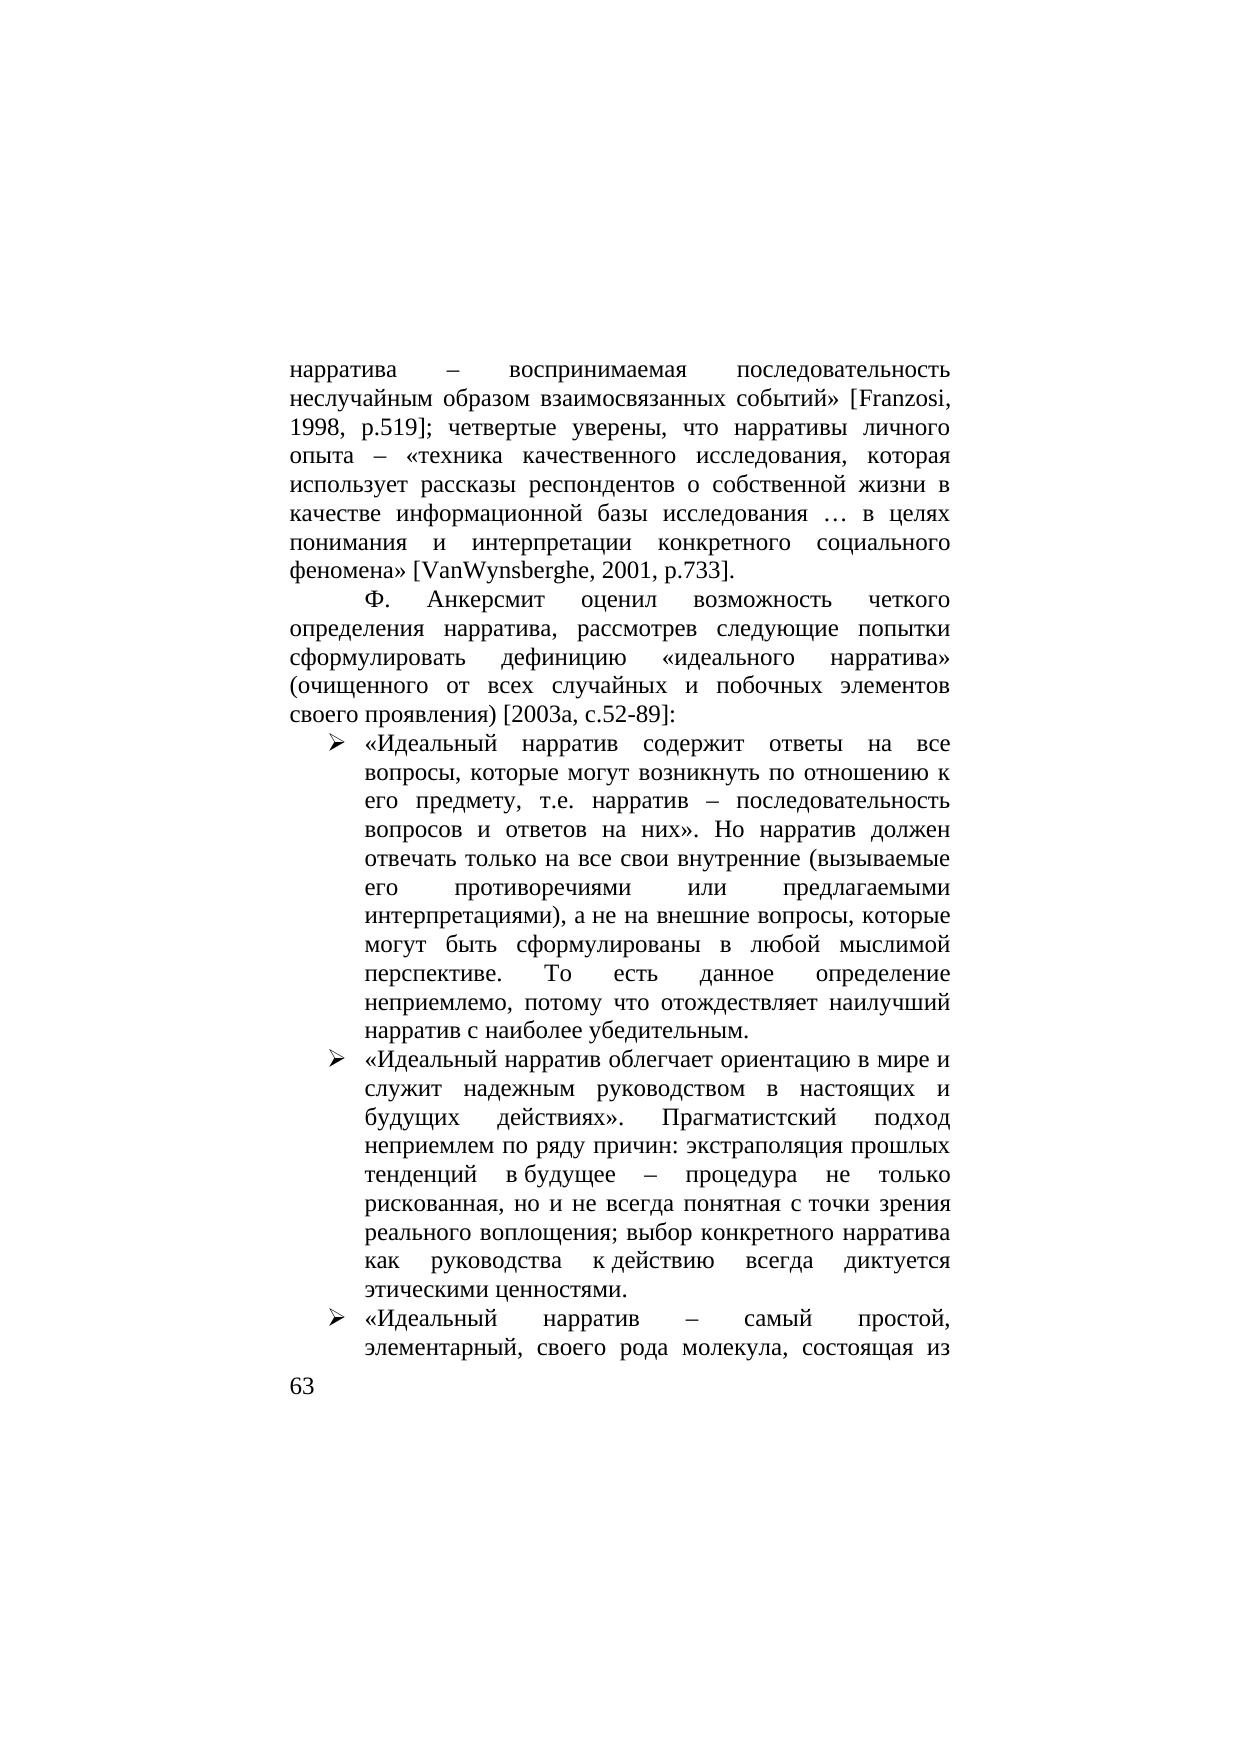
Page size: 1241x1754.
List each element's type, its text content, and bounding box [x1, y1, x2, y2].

list «Идеальный нарратив содержит ответы на все вопросы, которые могут возникнуть по отношению к его предмету, т.е. нарратив – последовательность вопросов и ответов на них». Но нарратив должен отвечать только на все свои внутренние (вызываемые его противоречиями или предлагаемыми интерпретациями), а не на внешние вопросы, которые могут быть сформулированы в любой мыслимой перспективе. То есть данное определение неприемлемо, потому что отождествляет наилучший нарратив с наиболее убедительным. [327, 728, 951, 1044]
text Ф. Анкерсмит оценил возможность четкого определения нарратива, рассмотрев следующие попытки сформулировать дефиницию «идеального нарратива» (очищенного от всех случайных и побочных элементов своего проявления) [2003а, с.52-89]: [289, 584, 951, 728]
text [289, 354, 951, 584]
list «Идеальный нарратив облегчает ориентацию в мире и служит надежным руководством в настоящих и будущих действиях». Прагматистский подход неприемлем по ряду причин: экстраполяция прошлых тенденций в будущее – процедура не только рискованная, но и не всегда понятная с точки зрения реального воплощения; выбор конкретного нарратива как руководства к действию всегда диктуется этическими ценностями. [327, 1044, 951, 1303]
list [327, 1303, 951, 1361]
